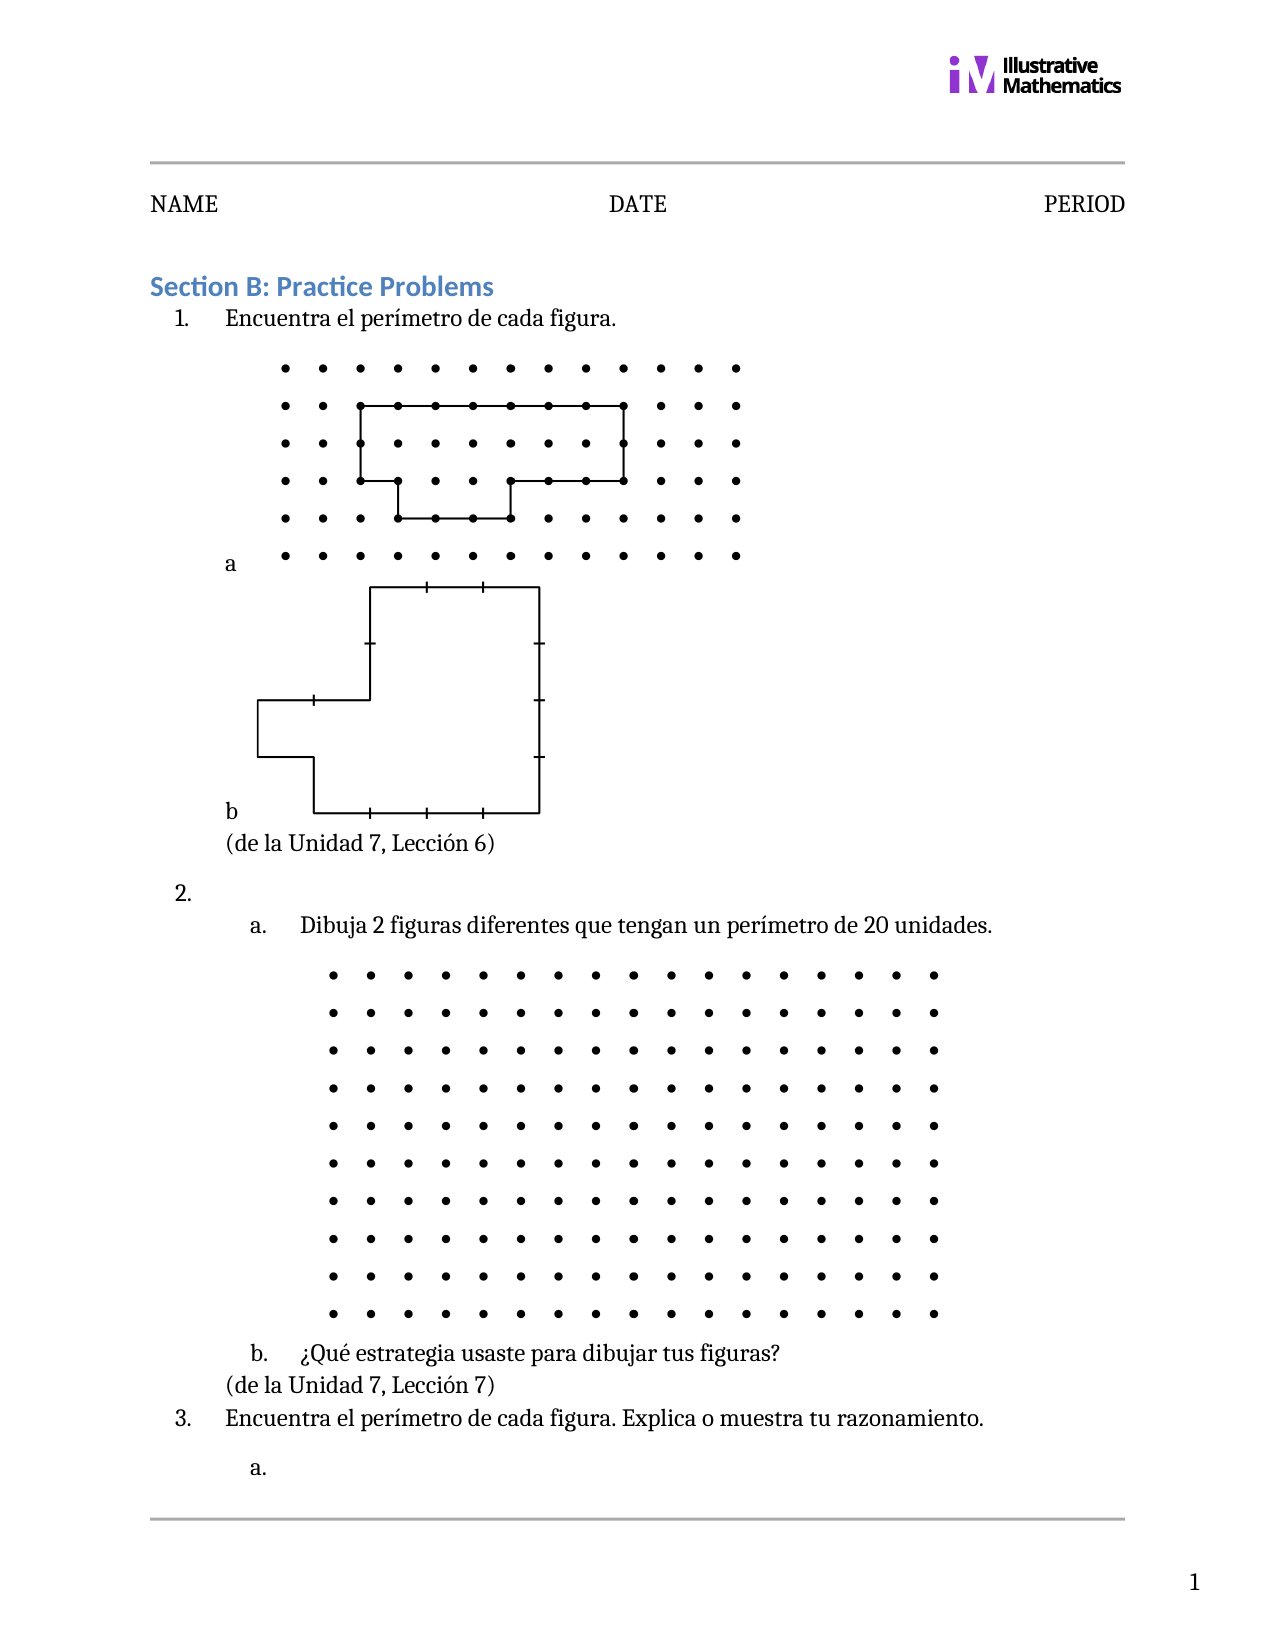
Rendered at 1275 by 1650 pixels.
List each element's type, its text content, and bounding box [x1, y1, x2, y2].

list Dibuja 2 figuras diferentes que tengan un perímetro de 20 unidades. [250, 911, 1125, 940]
picture [949, 55, 1121, 93]
list ¿Qué estrategia usaste para dibujar tus figuras? [250, 1338, 1125, 1367]
picture [255, 353, 772, 571]
list Encuentra el perímetro de cada figura. Explica o muestra tu razonamiento. [175, 1403, 1125, 1432]
subtitle Section B: Practice Problems [150, 268, 1125, 304]
list (de la Unidad 7, Lección 6) [175, 829, 1125, 858]
picture [256, 581, 546, 820]
list (de la Unidad 7, Lección 7) [175, 1371, 1125, 1400]
list Encuentra el perímetro de cada figura. [175, 304, 1125, 333]
picture [318, 961, 949, 1329]
